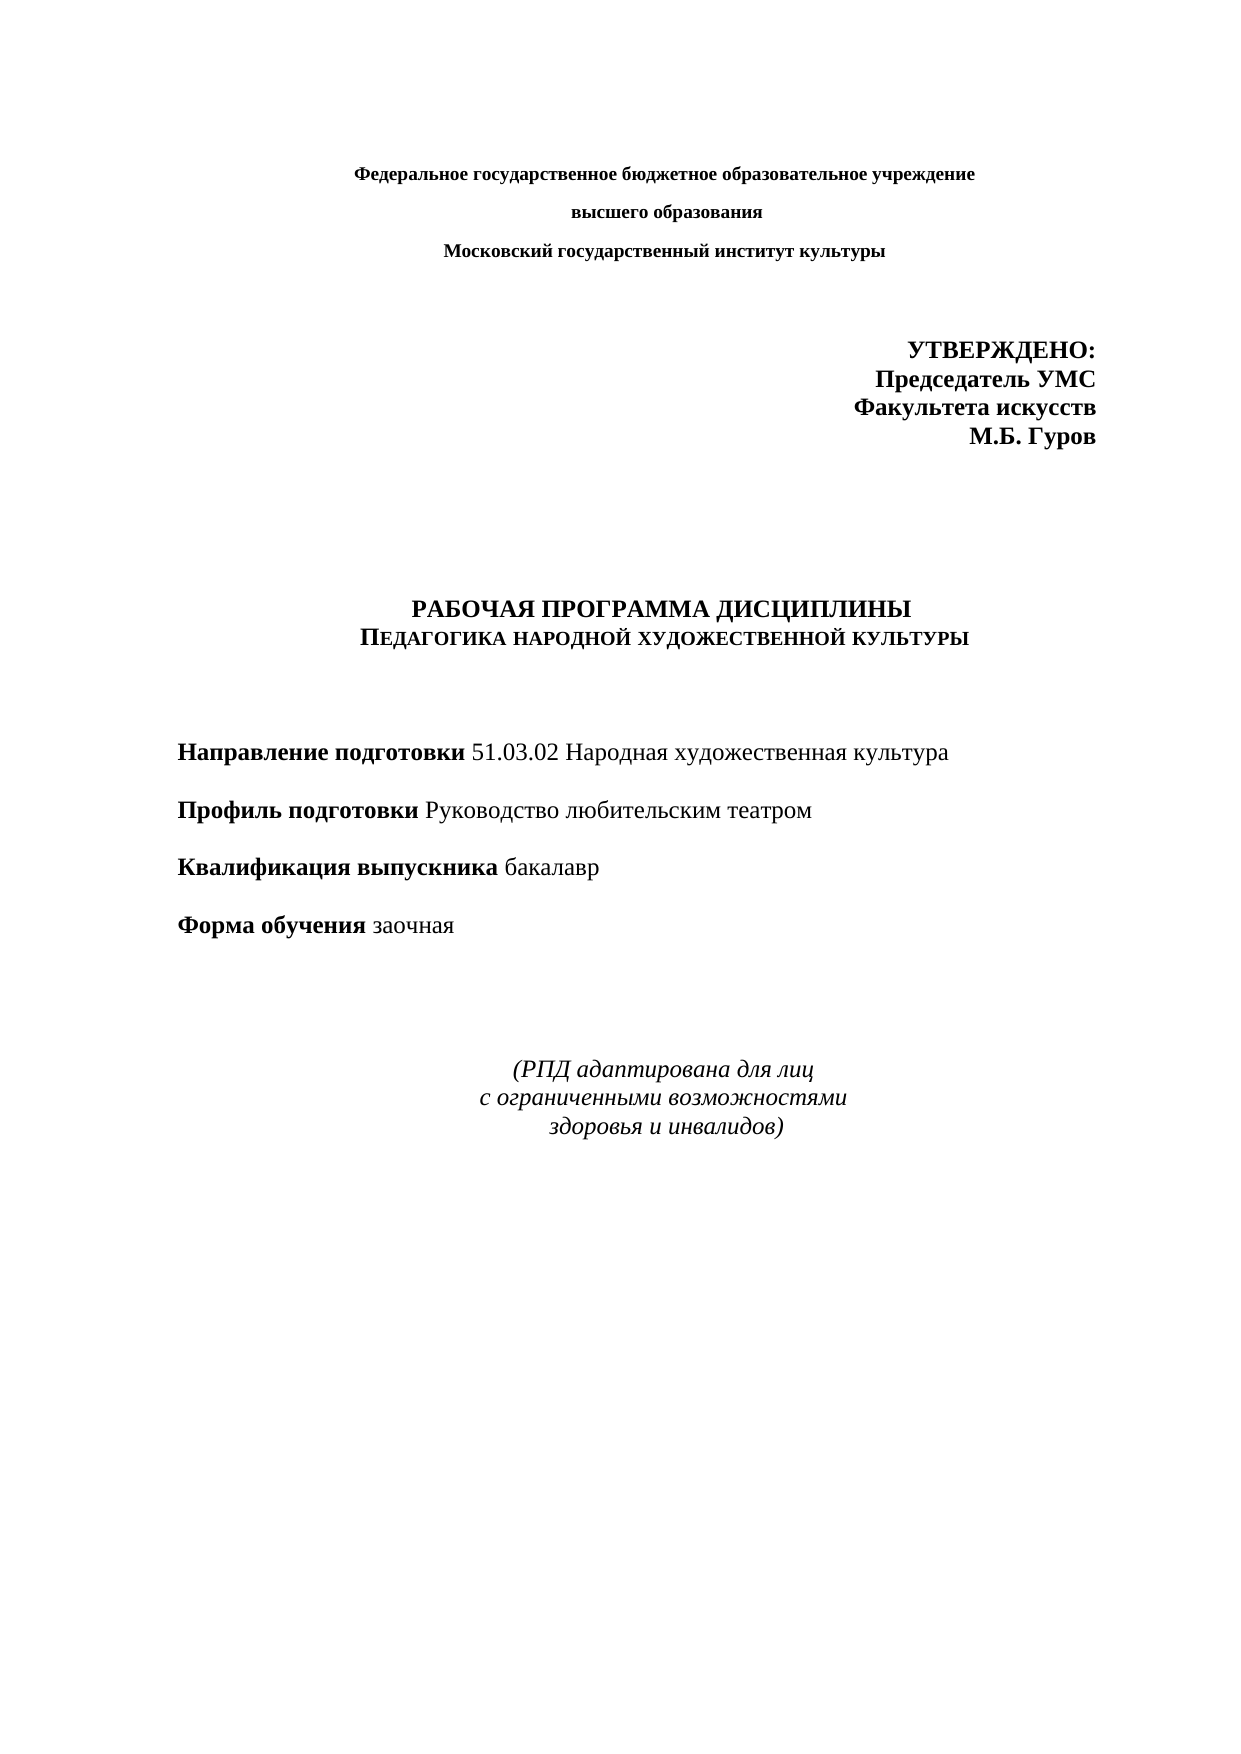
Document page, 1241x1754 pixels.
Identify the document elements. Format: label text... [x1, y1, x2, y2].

text Федеральное государственное бюджетное образовательное учреждение [177, 162, 1152, 201]
text РАБОЧАЯ ПРОГРАММА ДИСЦИПЛИНЫ Педагогика народной художественной культуры [177, 594, 1152, 651]
text здоровья и инвалидов) [177, 1111, 1152, 1140]
text (РПД адаптирована для лиц [177, 1054, 1152, 1082]
text Московский государственный институт культуры [177, 239, 1152, 277]
text Профиль подготовки Руководство любительским театром [177, 795, 1152, 824]
table_header УТВЕРЖДЕНО: Председатель УМС Факультета искусств М.Б. Гуров [665, 335, 1107, 450]
text Квалификация выпускника бакалавр [177, 852, 1152, 881]
text Направление подготовки 51.03.02 Народная художественная культура [177, 737, 1152, 766]
text высшего образования [177, 201, 1152, 239]
text с ограниченными возможностями [177, 1082, 1152, 1111]
text Форма обучения заочная [177, 910, 1152, 939]
